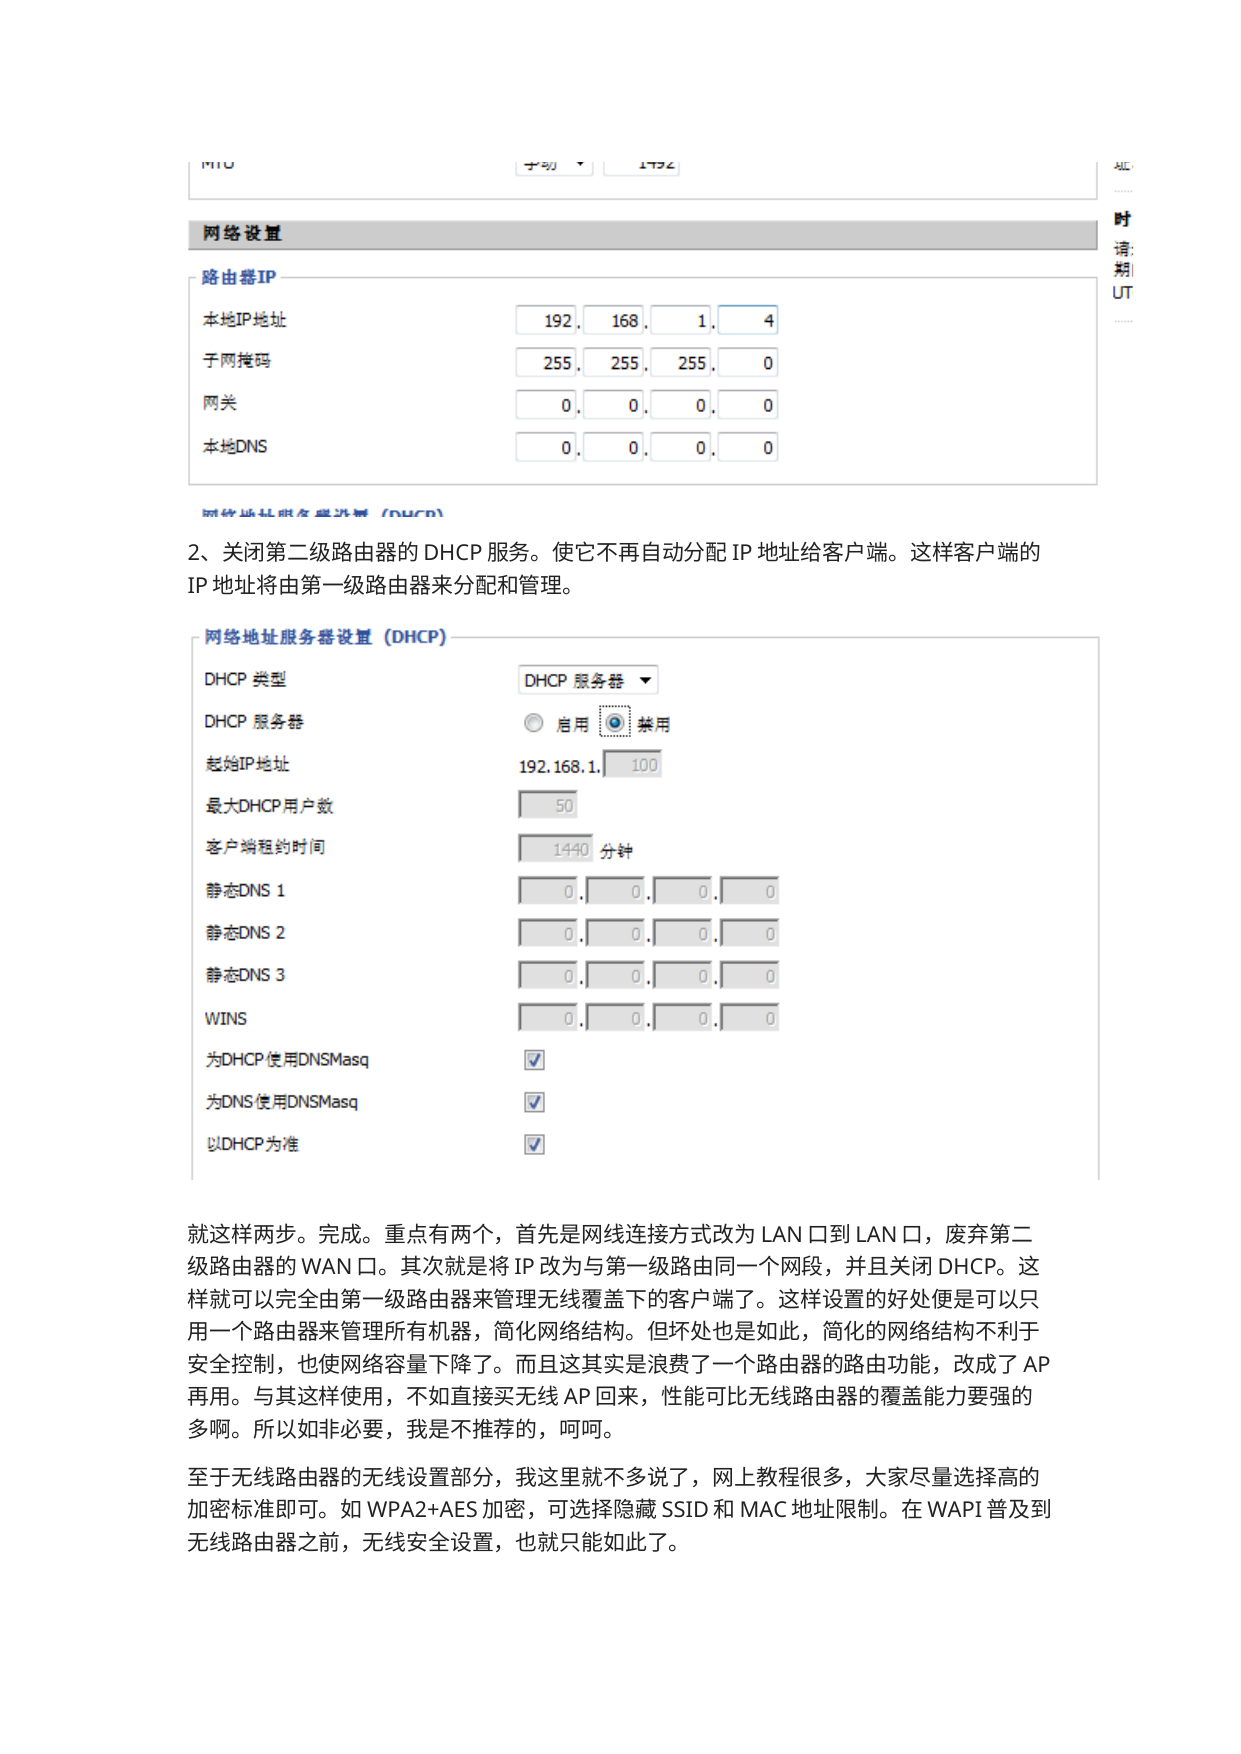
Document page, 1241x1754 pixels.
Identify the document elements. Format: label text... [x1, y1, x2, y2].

text 至于无线路由器的无线设置部分，我这里就不多说了，网上教程很多，大家尽量选择高的加密标准即可。如WPA2+AES加密，可选择隐藏SSID和MAC地址限制。在WAPI普及到无线路由器之前，无线安全设置，也就只能如此了。 [187, 1459, 1053, 1557]
picture [187, 615, 1128, 1180]
text 2、关闭第二级路由器的DHCP服务。使它不再自动分配IP地址给客户端。这样客户端的IP地址将由第一级路由器来分配和管理。 [187, 535, 1053, 600]
picture [187, 162, 1134, 517]
text 就这样两步。完成。重点有两个，首先是网线连接方式改为LAN口到LAN口，废弃第二级路由器的WAN口。其次就是将IP改为与第一级路由同一个网段，并且关闭DHCP。这样就可以完全由第一级路由器来管理无线覆盖下的客户端了。这样设置的好处便是可以只用一个路由器来管理所有机器，简化网络结构。但坏处也是如此，简化的网络结构不利于安全控制，也使网络容量下降了。而且这其实是浪费了一个路由器的路由功能，改成了AP再用。与其这样使用，不如直接买无线AP回来，性能可比无线路由器的覆盖能力要强的多啊。所以如非必要，我是不推荐的，呵呵。 [187, 1216, 1053, 1444]
